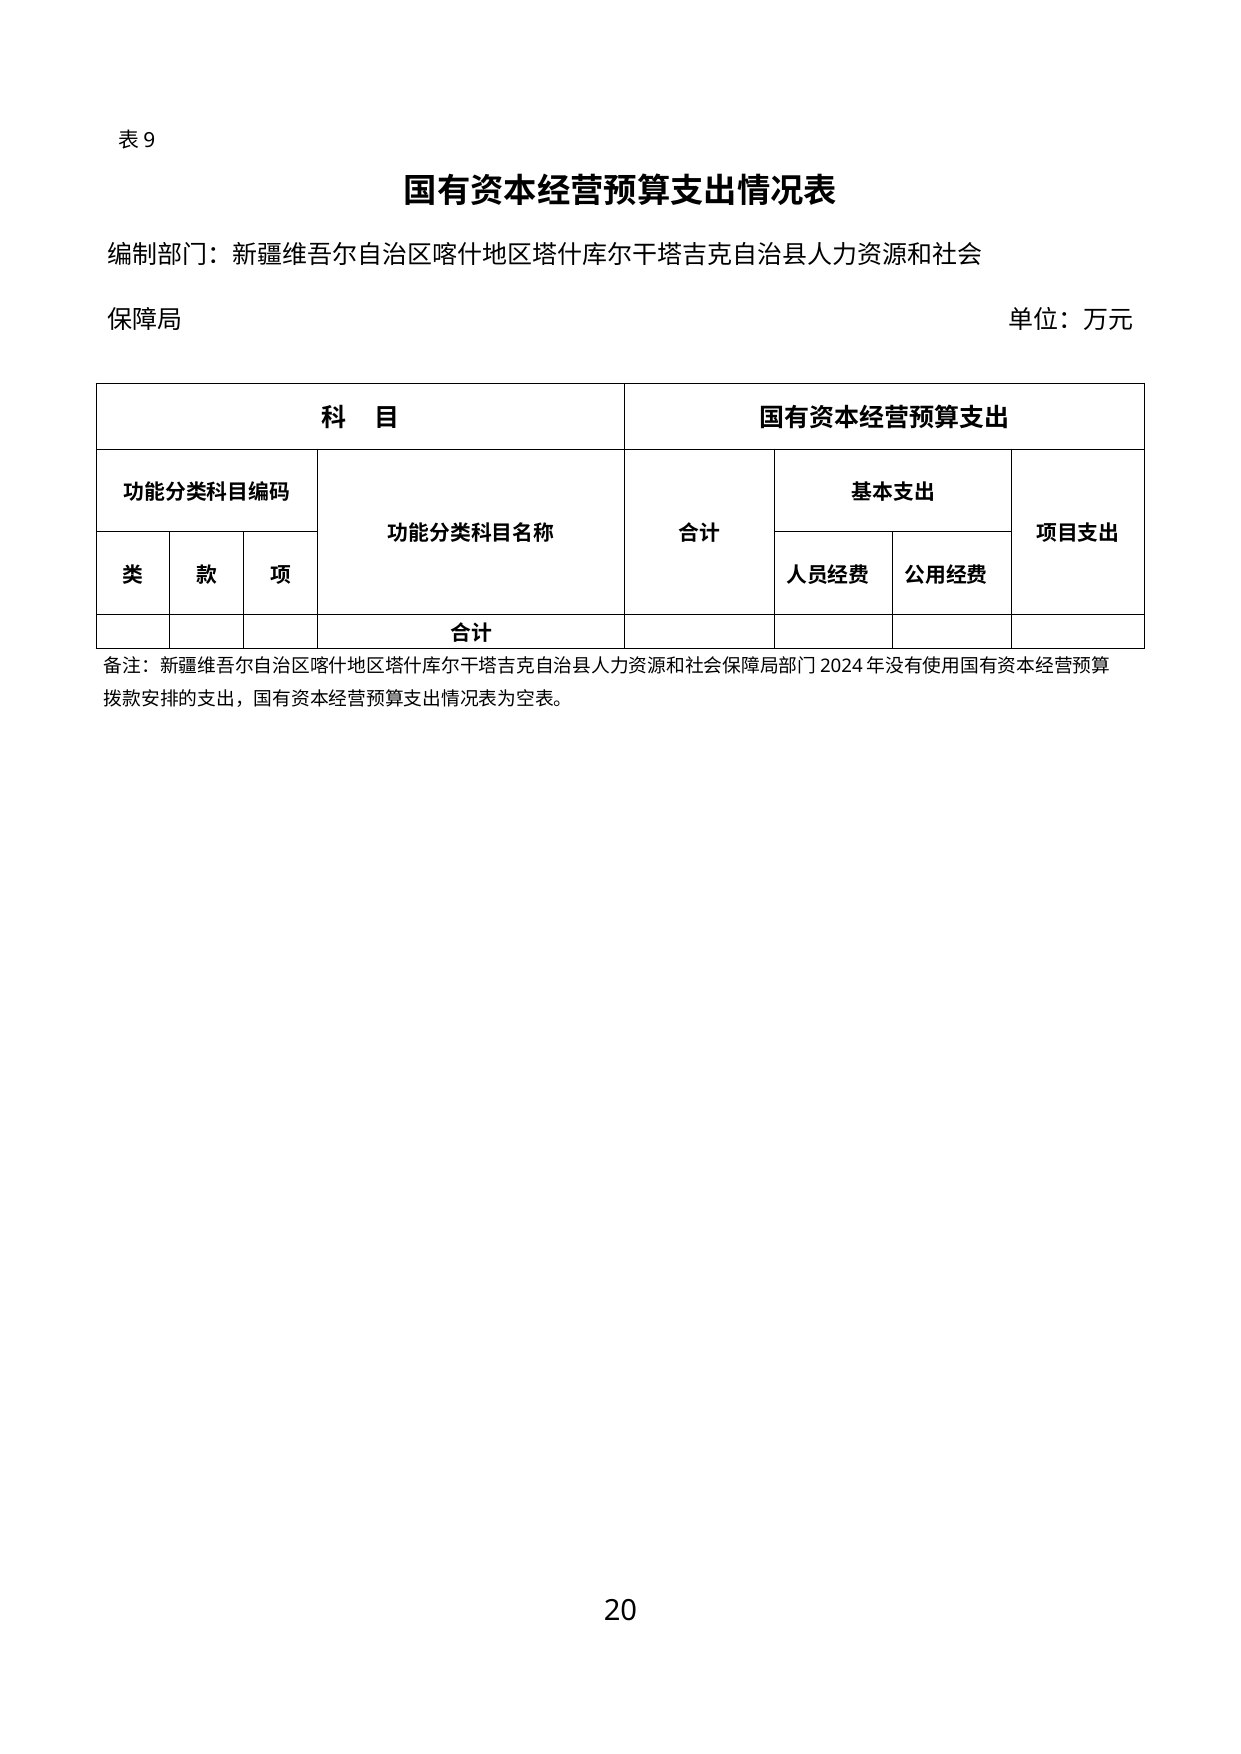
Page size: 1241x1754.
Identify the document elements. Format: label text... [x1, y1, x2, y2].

table_cell 合计 [318, 615, 624, 647]
table_cell ‎ [893, 615, 1011, 647]
table_header 单位：万元 [996, 220, 1144, 350]
table_cell 功能分类科目编码 [97, 450, 317, 531]
table_cell 项 [244, 532, 317, 614]
text 国有资本经营预算支出情况表 [118, 155, 1122, 220]
text 表9 [118, 122, 1122, 155]
table_cell [1012, 615, 1144, 647]
table_cell 项目支出 [1012, 450, 1144, 614]
table_cell 人员经费 [775, 532, 892, 614]
table_cell [244, 615, 317, 647]
table_cell [97, 615, 169, 647]
table_header 编制部门：新疆维吾尔自治区喀什地区塔什库尔干塔吉克自治县人力资源和社会保障局 [96, 220, 996, 350]
text 备注：新疆维吾尔自治区喀什地区塔什库尔干塔吉克自治县人力资源和社会保障局部门2024年没有使用国有资本经营预算拨款安排的支出，国有资本经营预算支出情况表为空表。 [103, 649, 1122, 713]
table_cell 功能分类科目名称 [318, 450, 624, 614]
table_cell 合计 [625, 450, 774, 614]
table_header 科 目 [97, 384, 624, 448]
table_cell 类 [97, 532, 169, 614]
table_cell [170, 615, 243, 647]
table_cell ‎ [775, 615, 892, 647]
table_cell 基本支出 [775, 450, 1011, 531]
table_cell 公用经费 [893, 532, 1011, 614]
table_cell [625, 615, 774, 647]
table_header 国有资本经营预算支出 [625, 384, 1144, 448]
table_cell 款 [170, 532, 243, 614]
